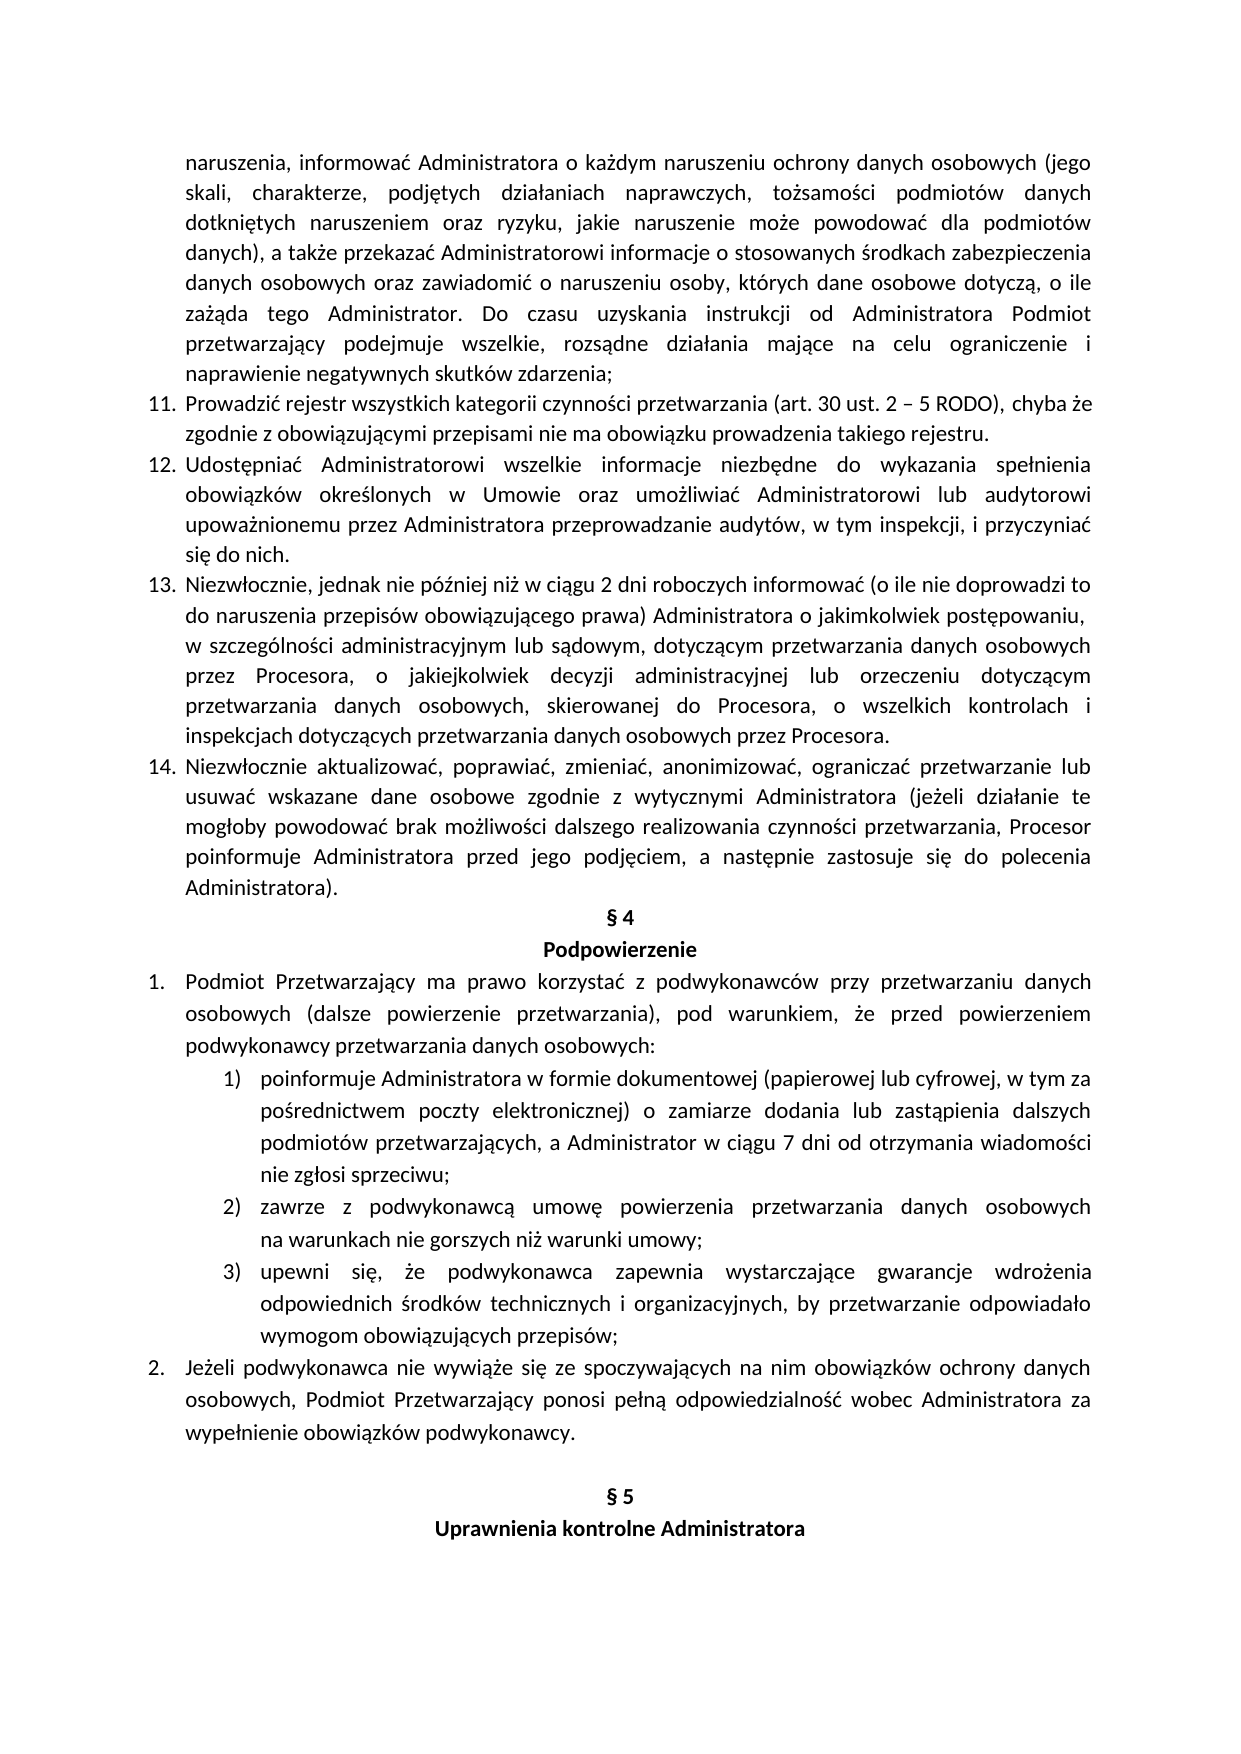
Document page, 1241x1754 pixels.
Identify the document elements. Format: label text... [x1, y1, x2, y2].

list Prowadzić rejestr wszystkich kategorii czynności przetwarzania (art. 30 ust. 2 – 5 RODO), chyba że zgodnie z obowiązującymi przepisami nie ma obowiązku prowadzenia takiego rejestru. [148, 389, 1093, 447]
list Niezwłocznie aktualizować, poprawiać, zmieniać, anonimizować, ograniczać przetwarzanie lub usuwać wskazane dane osobowe zgodnie z wytycznymi Administratora (jeżeli działanie te mogłoby powodować brak możliwości dalszego realizowania czynności przetwarzania, Procesor poinformuje Administratora przed jego podjęciem, a następnie zastosuje się do polecenia Administratora). [148, 752, 1093, 901]
list Podmiot Przetwarzający ma prawo korzystać z podwykonawców przy przetwarzaniu danych osobowych (dalsze powierzenie przetwarzania), pod warunkiem, że przed powierzeniem podwykonawcy przetwarzania danych osobowych: [148, 967, 1093, 1059]
text Podpowierzenie [148, 935, 1093, 963]
text Uprawnienia kontrolne Administratora [148, 1514, 1093, 1542]
list Jeżeli podwykonawca nie wywiąże się ze spoczywających na nim obowiązków ochrony danych osobowych, Podmiot Przetwarzający ponosi pełną odpowiedzialność wobec Administratora za wypełnienie obowiązków podwykonawcy. [148, 1353, 1093, 1446]
text § 4 [148, 903, 1093, 931]
text § 5 [148, 1482, 1093, 1510]
list Udostępniać Administratorowi wszelkie informacje niezbędne do wykazania spełnienia obowiązków określonych w Umowie oraz umożliwiać Administratorowi lub audytorowi upoważnionemu przez Administratora przeprowadzanie audytów, w tym inspekcji, i przyczyniać się do nich. [148, 450, 1093, 568]
list upewni się, że podwykonawca zapewnia wystarczające gwarancje wdrożenia odpowiednich środków technicznych i organizacyjnych, by przetwarzanie odpowiadało wymogom obowiązujących przepisów; [223, 1257, 1093, 1349]
list zawrze z podwykonawcą umowę powierzenia przetwarzania danych osobowych na warunkach nie gorszych niż warunki umowy; [223, 1192, 1093, 1253]
list poinformuje Administratora w formie dokumentowej (papierowej lub cyfrowej, w tym za pośrednictwem poczty elektronicznej) o zamiarze dodania lub zastąpienia dalszych podmiotów przetwarzających, a Administrator w ciągu 7 dni od otrzymania wiadomości nie zgłosi sprzeciwu; [223, 1064, 1093, 1188]
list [148, 148, 1093, 387]
list Niezwłocznie, jednak nie później niż w ciągu 2 dni roboczych informować (o ile nie doprowadzi to do naruszenia przepisów obowiązującego prawa) Administratora o jakimkolwiek postępowaniu, w szczególności administracyjnym lub sądowym, dotyczącym przetwarzania danych osobowych przez Procesora, o jakiejkolwiek decyzji administracyjnej lub orzeczeniu dotyczącym przetwarzania danych osobowych, skierowanej do Procesora, o wszelkich kontrolach i inspekcjach dotyczących przetwarzania danych osobowych przez Procesora. [148, 571, 1093, 749]
